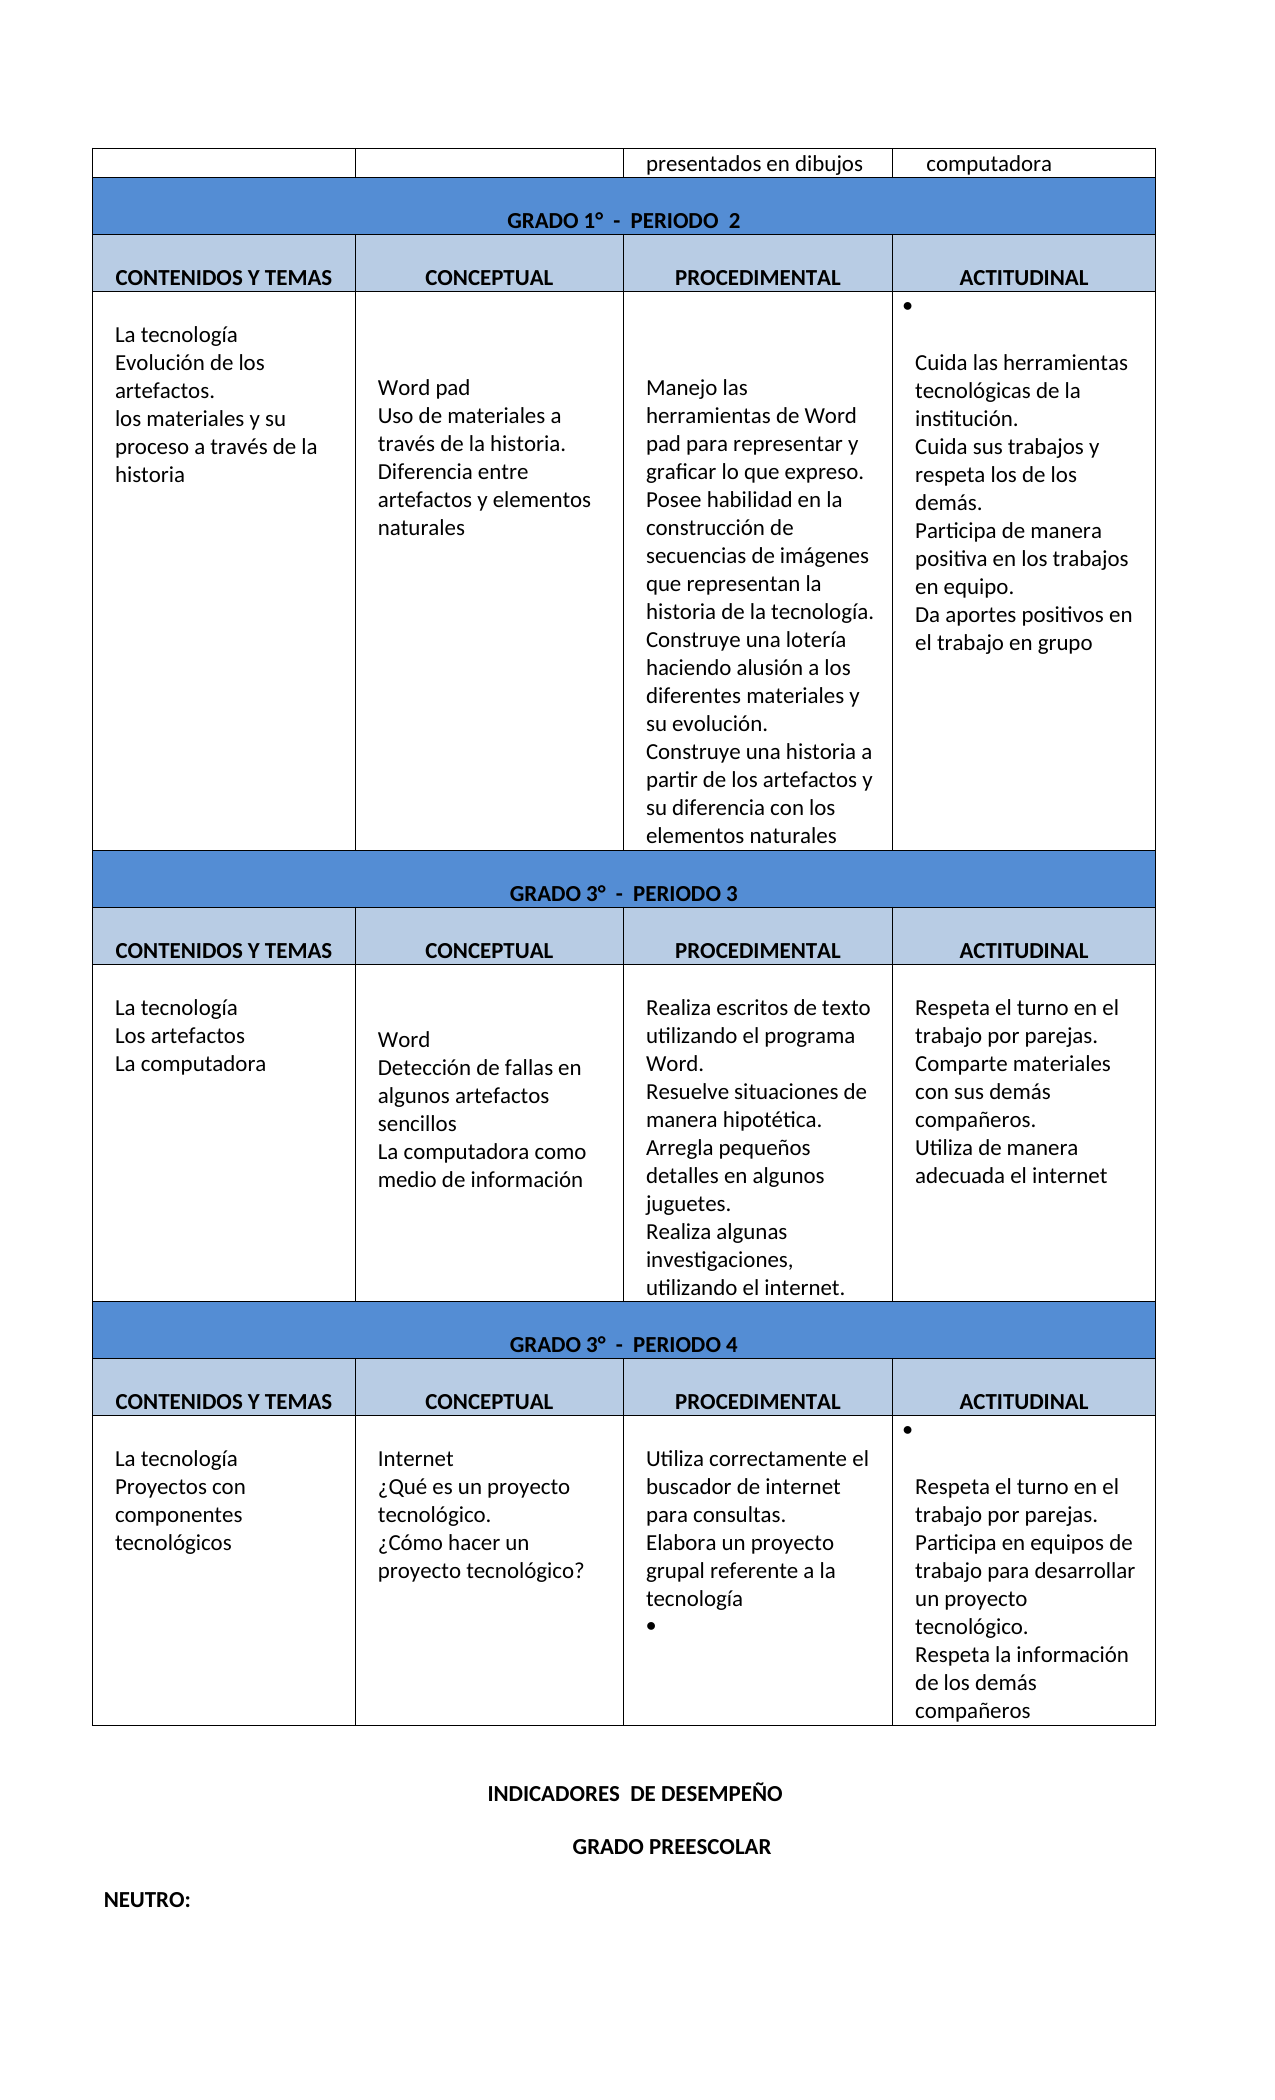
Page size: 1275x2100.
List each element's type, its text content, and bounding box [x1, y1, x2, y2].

table_cell ACTITUDINAL [893, 1359, 1155, 1415]
table_cell [893, 1416, 1155, 1725]
table_cell [624, 149, 892, 177]
text INDICADORES DE DESEMPEÑO [103, 1779, 1167, 1807]
table_cell PROCEDIMENTAL [624, 908, 892, 964]
table_cell [624, 1416, 892, 1725]
table_cell PROCEDIMENTAL [624, 235, 892, 291]
table_cell CONCEPTUAL [356, 1359, 623, 1415]
table_cell CONCEPTUAL [356, 908, 623, 964]
table_cell CONTENIDOS Y TEMAS [93, 908, 355, 964]
table_cell CONTENIDOS Y TEMAS [93, 1359, 355, 1415]
text NEUTRO: [103, 1885, 1167, 1913]
table_cell [93, 149, 355, 177]
table_cell [893, 292, 1155, 849]
table_cell [93, 965, 355, 1301]
table_cell GRADO 3° - PERIODO 4 [93, 1302, 1155, 1358]
table_cell CONCEPTUAL [356, 235, 623, 291]
table_cell [93, 1416, 355, 1725]
table_cell [624, 292, 892, 849]
table_cell [893, 965, 1155, 1301]
table_cell [93, 292, 355, 849]
table_cell [893, 149, 1155, 177]
table_cell [356, 965, 623, 1301]
table_cell [624, 965, 892, 1301]
table_cell [356, 149, 623, 177]
table_cell GRADO 1° - PERIODO 2 [93, 178, 1155, 234]
table_cell [356, 292, 623, 849]
table_cell ACTITUDINAL [893, 908, 1155, 964]
table_cell PROCEDIMENTAL [624, 1359, 892, 1415]
table_cell GRADO 3° - PERIODO 3 [93, 851, 1155, 907]
table_cell CONTENIDOS Y TEMAS [93, 235, 355, 291]
table_cell ACTITUDINAL [893, 235, 1155, 291]
table_cell [356, 1416, 623, 1725]
text GRADO PREESCOLAR [103, 1832, 1167, 1860]
